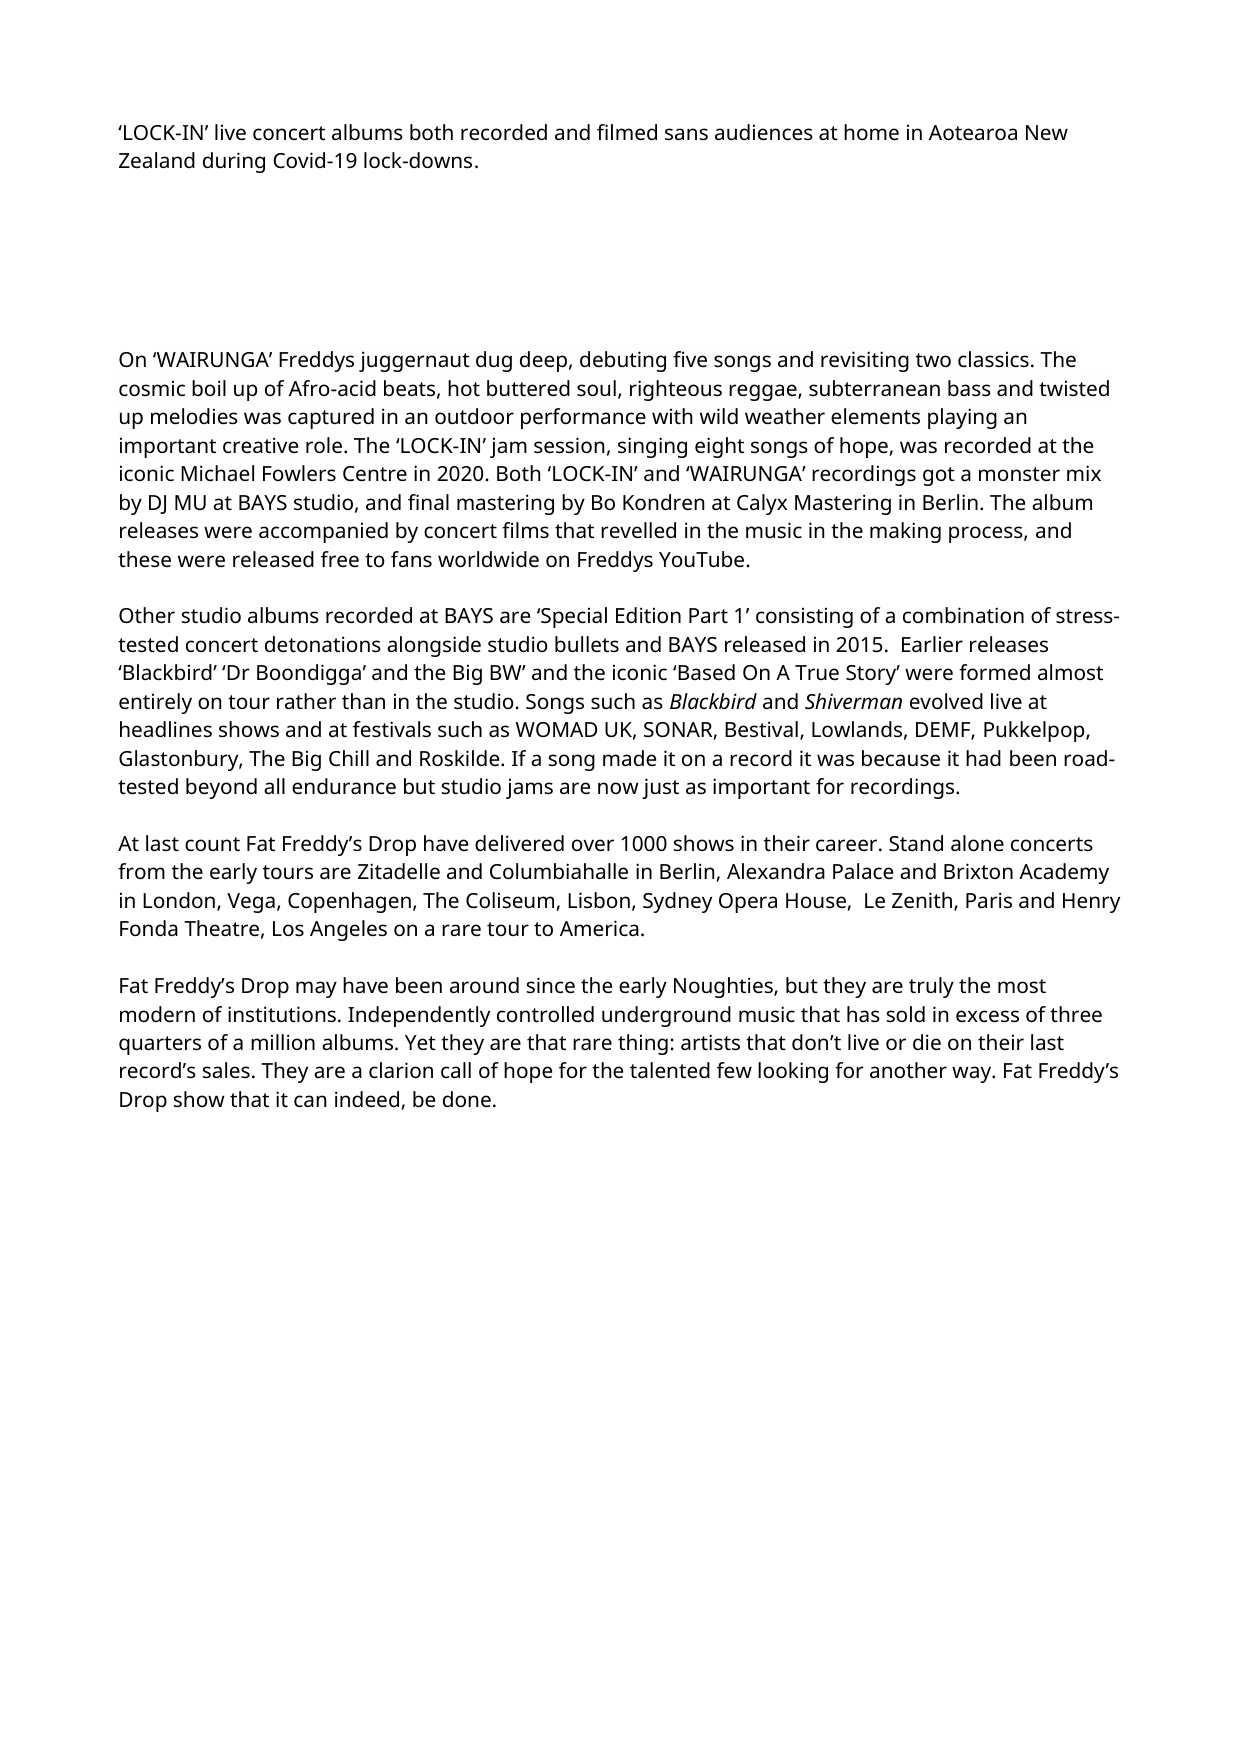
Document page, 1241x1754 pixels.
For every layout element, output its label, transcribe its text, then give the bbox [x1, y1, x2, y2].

text Other studio albums recorded at BAYS are ‘Special Edition Part 1’ consisting of a combination of stress-tested concert detonations alongside studio bullets and BAYS released in 2015. Earlier releases ‘Blackbird’ ‘Dr Boondigga’ and the Big BW’ and the iconic ‘Based On A True Story’ were formed almost entirely on tour rather than in the studio. Songs such as Blackbird and Shiverman evolved live at headlines shows and at festivals such as WOMAD UK, SONAR, Bestival, Lowlands, DEMF, Pukkelpop, Glastonbury, The Big Chill and Roskilde. If a song made it on a record it was because it had been road-tested beyond all endurance but studio jams are now just as important for recordings. [118, 602, 1122, 801]
text Fat Freddy’s Drop may have been around since the early Noughties, but they are truly the most modern of institutions. Independently controlled underground music that has sold in excess of three quarters of a million albums. Yet they are that rare thing: artists that don’t live or die on their last record’s sales. They are a clarion call of hope for the talented few looking for another way. Fat Freddy’s Drop show that it can indeed, be done. [118, 971, 1122, 1113]
text On ‘WAIRUNGA’ Freddys juggernaut dug deep, debuting five songs and revisiting two classics. The cosmic boil up of Afro-acid beats, hot buttered soul, righteous reggae, subterranean bass and twisted up melodies was captured in an outdoor performance with wild weather elements playing an important creative role. The ‘LOCK-IN’ jam session, singing eight songs of hope, was recorded at the iconic Michael Fowlers Centre in 2020. Both ‘LOCK-IN’ and ‘WAIRUNGA’ recordings got a monster mix by DJ MU at BAYS studio, and final mastering by Bo Kondren at Calyx Mastering in Berlin. The album releases were accompanied by concert films that revelled in the music in the making process, and these were released free to fans worldwide on Freddys YouTube. [118, 346, 1122, 573]
text At last count Fat Freddy’s Drop have delivered over 1000 shows in their career. Stand alone concerts from the early tours are Zitadelle and Columbiahalle in Berlin, Alexandra Palace and Brixton Academy in London, Vega, Copenhagen, The Coliseum, Lisbon, Sydney Opera House, Le Zenith, Paris and Henry Fonda Theatre, Los Angeles on a rare tour to America. [118, 829, 1122, 943]
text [118, 118, 1122, 175]
